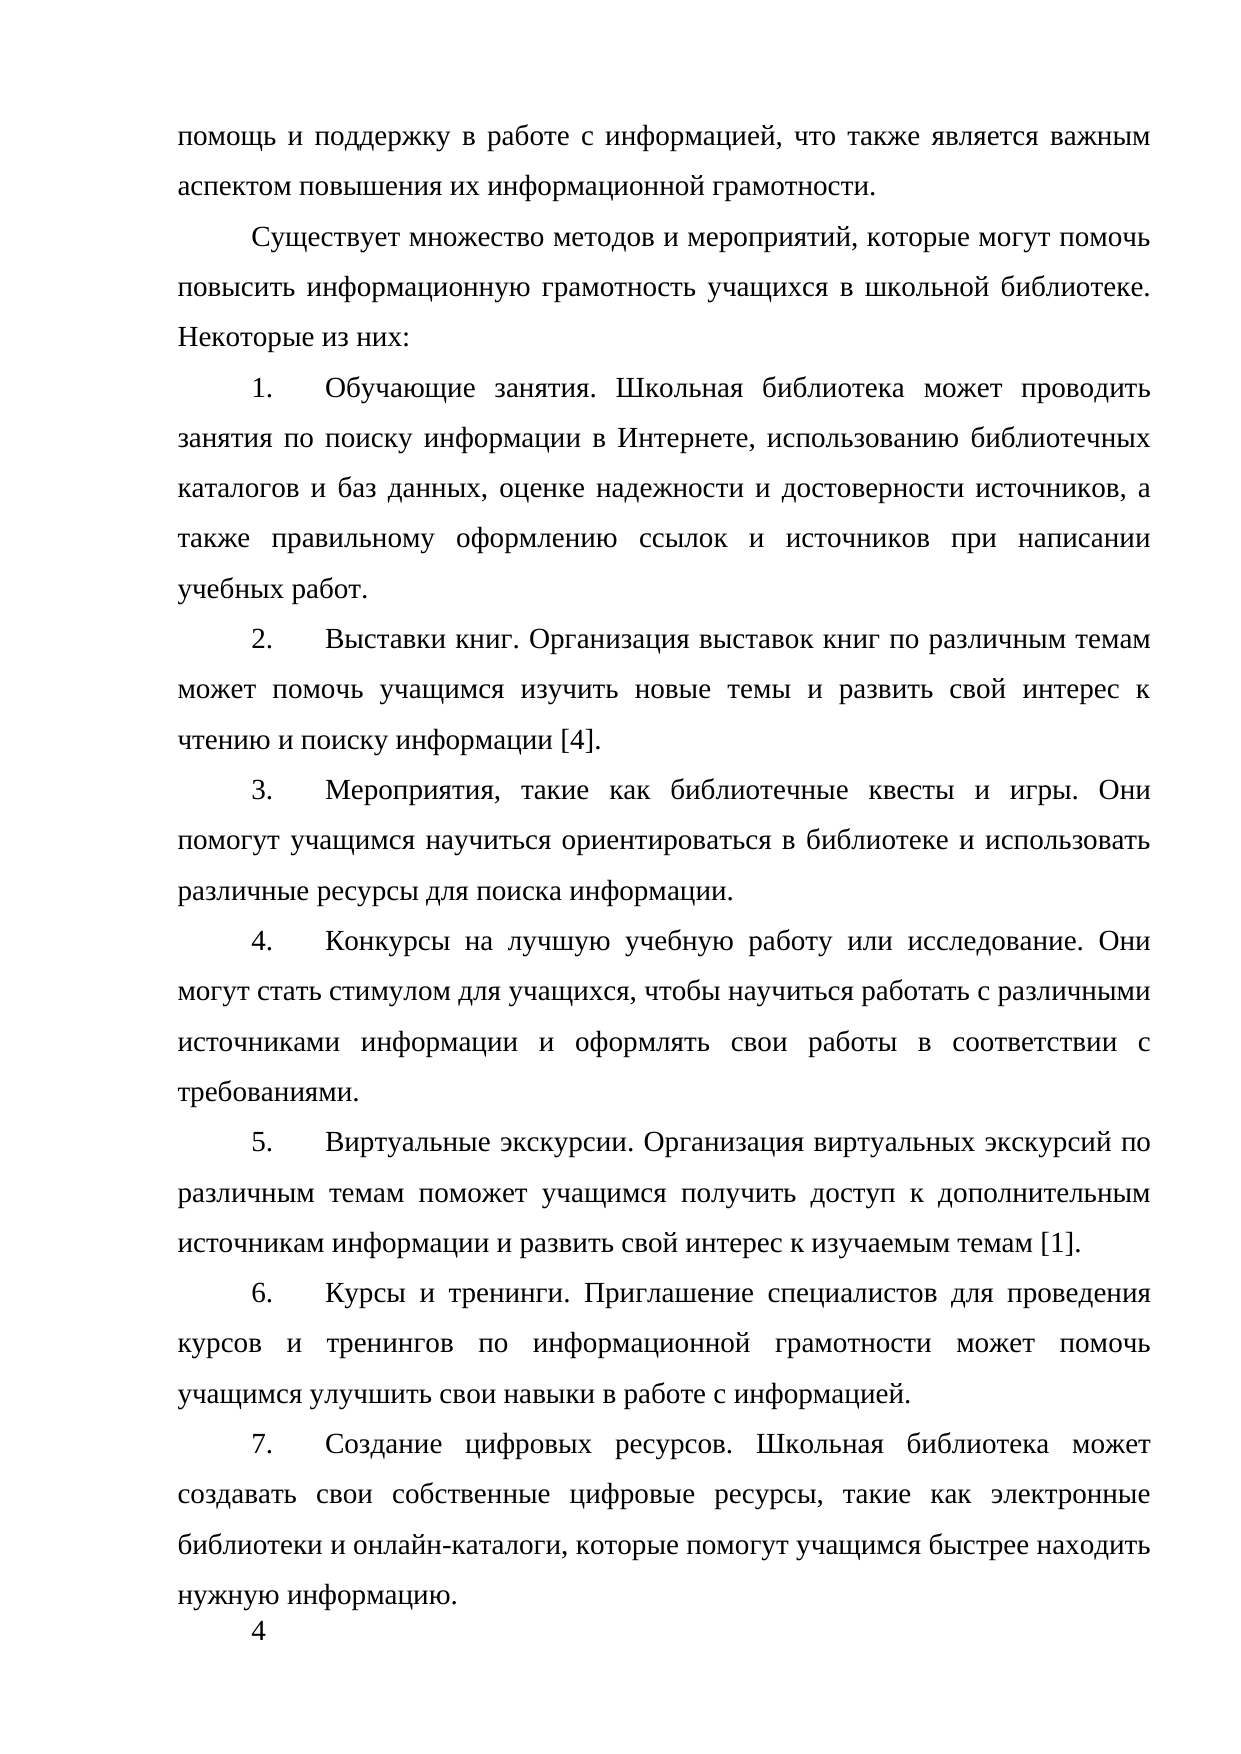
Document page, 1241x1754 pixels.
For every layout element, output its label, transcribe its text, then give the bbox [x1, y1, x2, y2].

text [177, 118, 1152, 202]
list Выставки книг. Организация выставок книг по различным темам может помочь учащимся изучить новые темы и развить свой интерес к чтению и поиску информации [4]. [177, 621, 1152, 755]
text Существует множество методов и мероприятий, которые могут помочь повысить информационную грамотность учащихся в школьной библиотеке. Некоторые из них: [177, 219, 1152, 353]
list Обучающие занятия. Школьная библиотека может проводить занятия по поиску информации в Интернете, использованию библиотечных каталогов и баз данных, оценке надежности и достоверности источников, а также правильному оформлению ссылок и источников при написании учебных работ. [177, 370, 1152, 604]
list Виртуальные экскурсии. Организация виртуальных экскурсий по различным темам поможет учащимся получить доступ к дополнительным источникам информации и развить свой интерес к изучаемым темам [1]. [177, 1124, 1152, 1258]
list Конкурсы на лучшую учебную работу или исследование. Они могут стать стимулом для учащихся, чтобы научиться работать с различными источниками информации и оформлять свои работы в соответствии с требованиями. [177, 923, 1152, 1108]
list Создание цифровых ресурсов. Школьная библиотека может создавать свои собственные цифровые ресурсы, такие как электронные библиотеки и онлайн-каталоги, которые помогут учащимся быстрее находить нужную информацию. [177, 1426, 1152, 1611]
list Курсы и тренинги. Приглашение специалистов для проведения курсов и тренингов по информационной грамотности может помочь учащимся улучшить свои навыки в работе с информацией. [177, 1275, 1152, 1409]
list Мероприятия, такие как библиотечные квесты и игры. Они помогут учащимся научиться ориентироваться в библиотеке и использовать различные ресурсы для поиска информации. [177, 772, 1152, 906]
